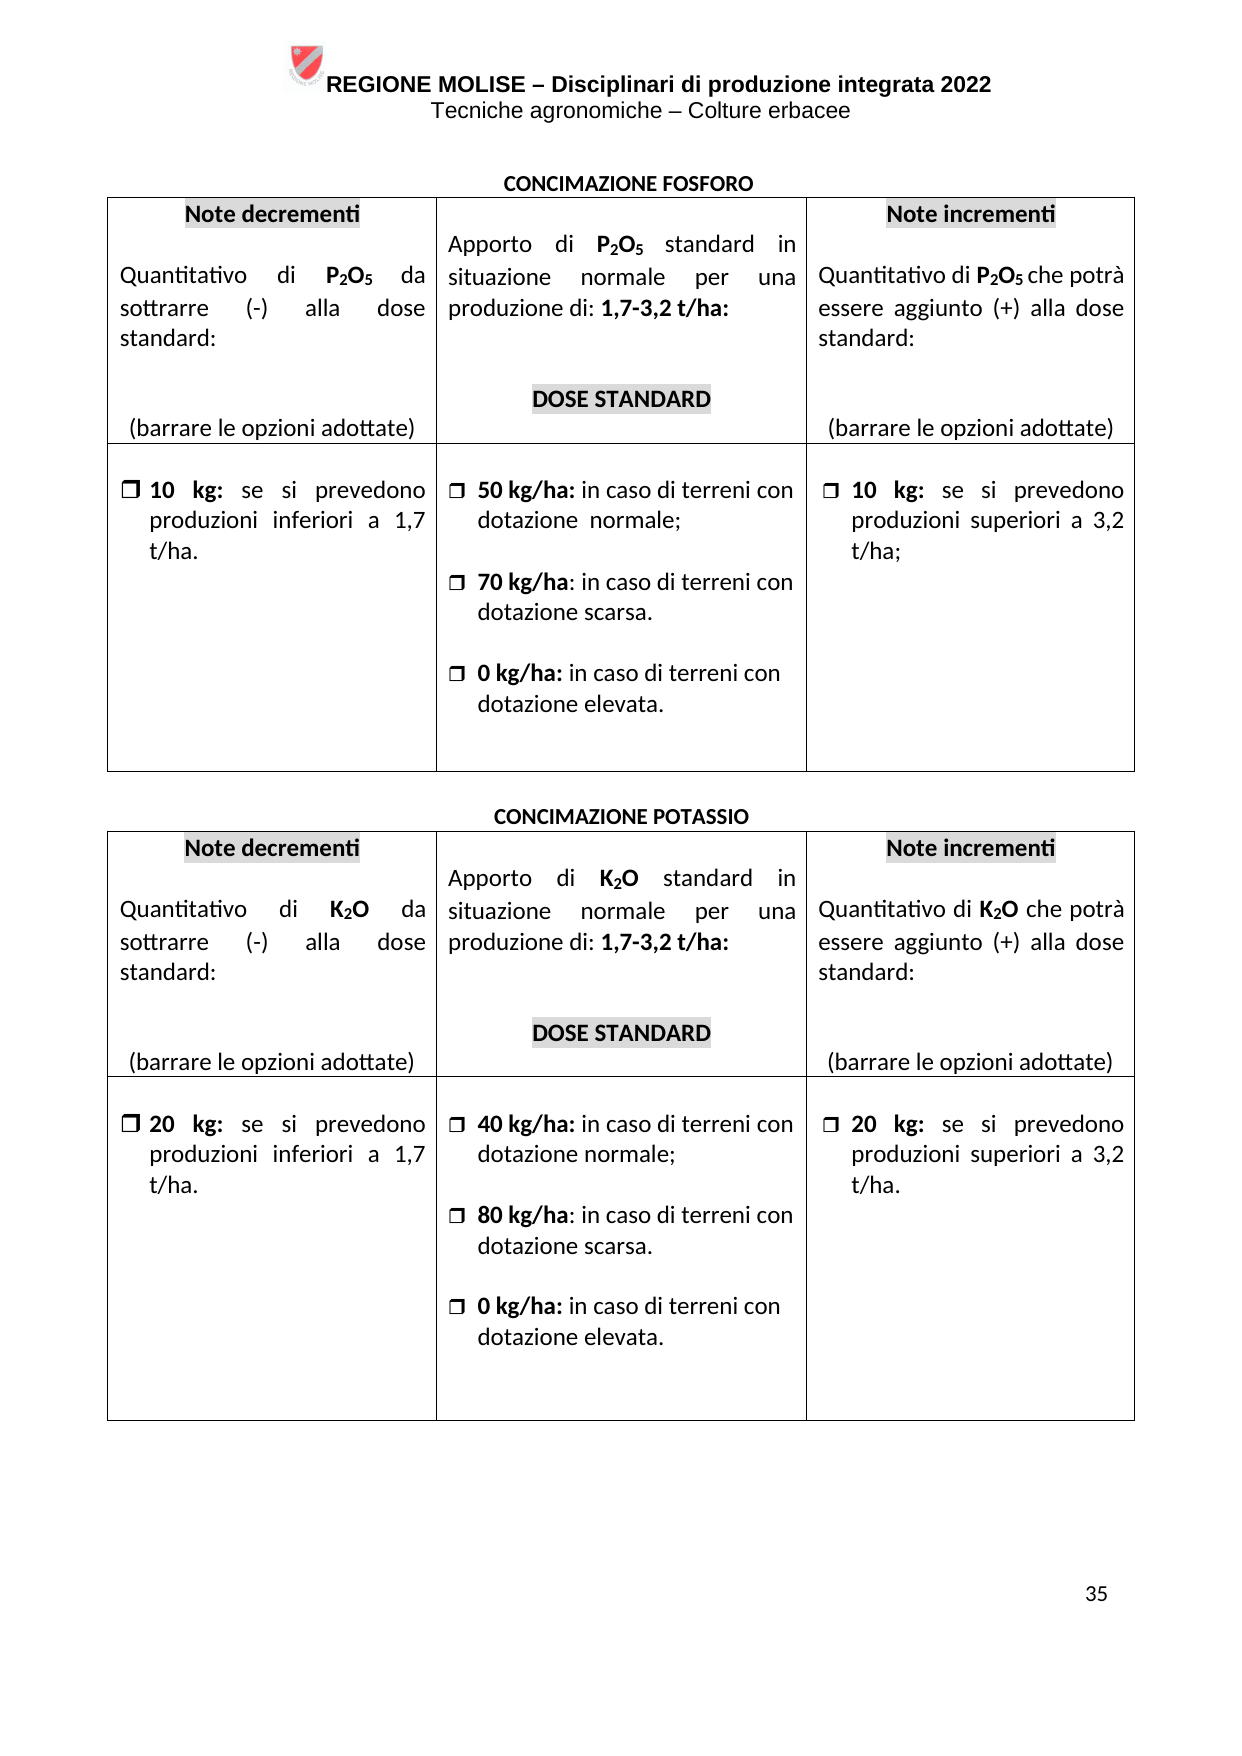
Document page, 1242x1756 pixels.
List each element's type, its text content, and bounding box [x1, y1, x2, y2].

table_cell 10 kg: se si prevedono produzioni inferiori a 1,7 t/ha. [108, 444, 436, 771]
table_header Note incrementi Quantitativo di P2O5 che potrà essere aggiunto (+) alla dose standard: (barrare le opzioni adottate) [807, 198, 1134, 442]
table_cell 50 kg/ha: in caso di terreni con dotazione normale; 70 kg/ha: in caso di terreni con dotazione scarsa. 0 kg/ha: in caso di terreni con dotazione elevata. [437, 444, 806, 771]
table_header Apporto di K2O standard in situazione normale per una produzione di: 1,7-3,2 t/ha: DOSE STANDARD [437, 832, 806, 1076]
table_cell 10 kg: se si prevedono produzioni superiori a 3,2 t/ha; [807, 444, 1134, 771]
table_header Note decrementi Quantitativo di K2O da sottrarre (-) alla dose standard: (barrare le opzioni adottate) [108, 832, 436, 1076]
table_cell 40 kg/ha: in caso di terreni con dotazione normale; 80 kg/ha: in caso di terreni con dotazione scarsa. 0 kg/ha: in caso di terreni con dotazione elevata. [437, 1077, 806, 1420]
text CONCIMAZIONE POTASSIO [494, 802, 1227, 831]
table_cell 20 kg: se si prevedono produzioni superiori a 3,2 t/ha. [807, 1077, 1134, 1420]
table_cell 20 kg: se si prevedono produzioni inferiori a 1,7 t/ha. [108, 1077, 436, 1420]
table_header Apporto di P2O5 standard in situazione normale per una produzione di: 1,7-3,2 t/ha: DOSE STANDARD [437, 198, 806, 442]
table_header Note incrementi Quantitativo di K2O che potrà essere aggiunto (+) alla dose standard: (barrare le opzioni adottate) [807, 832, 1134, 1076]
table_header Note decrementi Quantitativo di P2O5 da sottrarre (-) alla dose standard: (barrare le opzioni adottate) [108, 198, 436, 442]
text CONCIMAZIONE FOSFORO [503, 169, 1227, 197]
